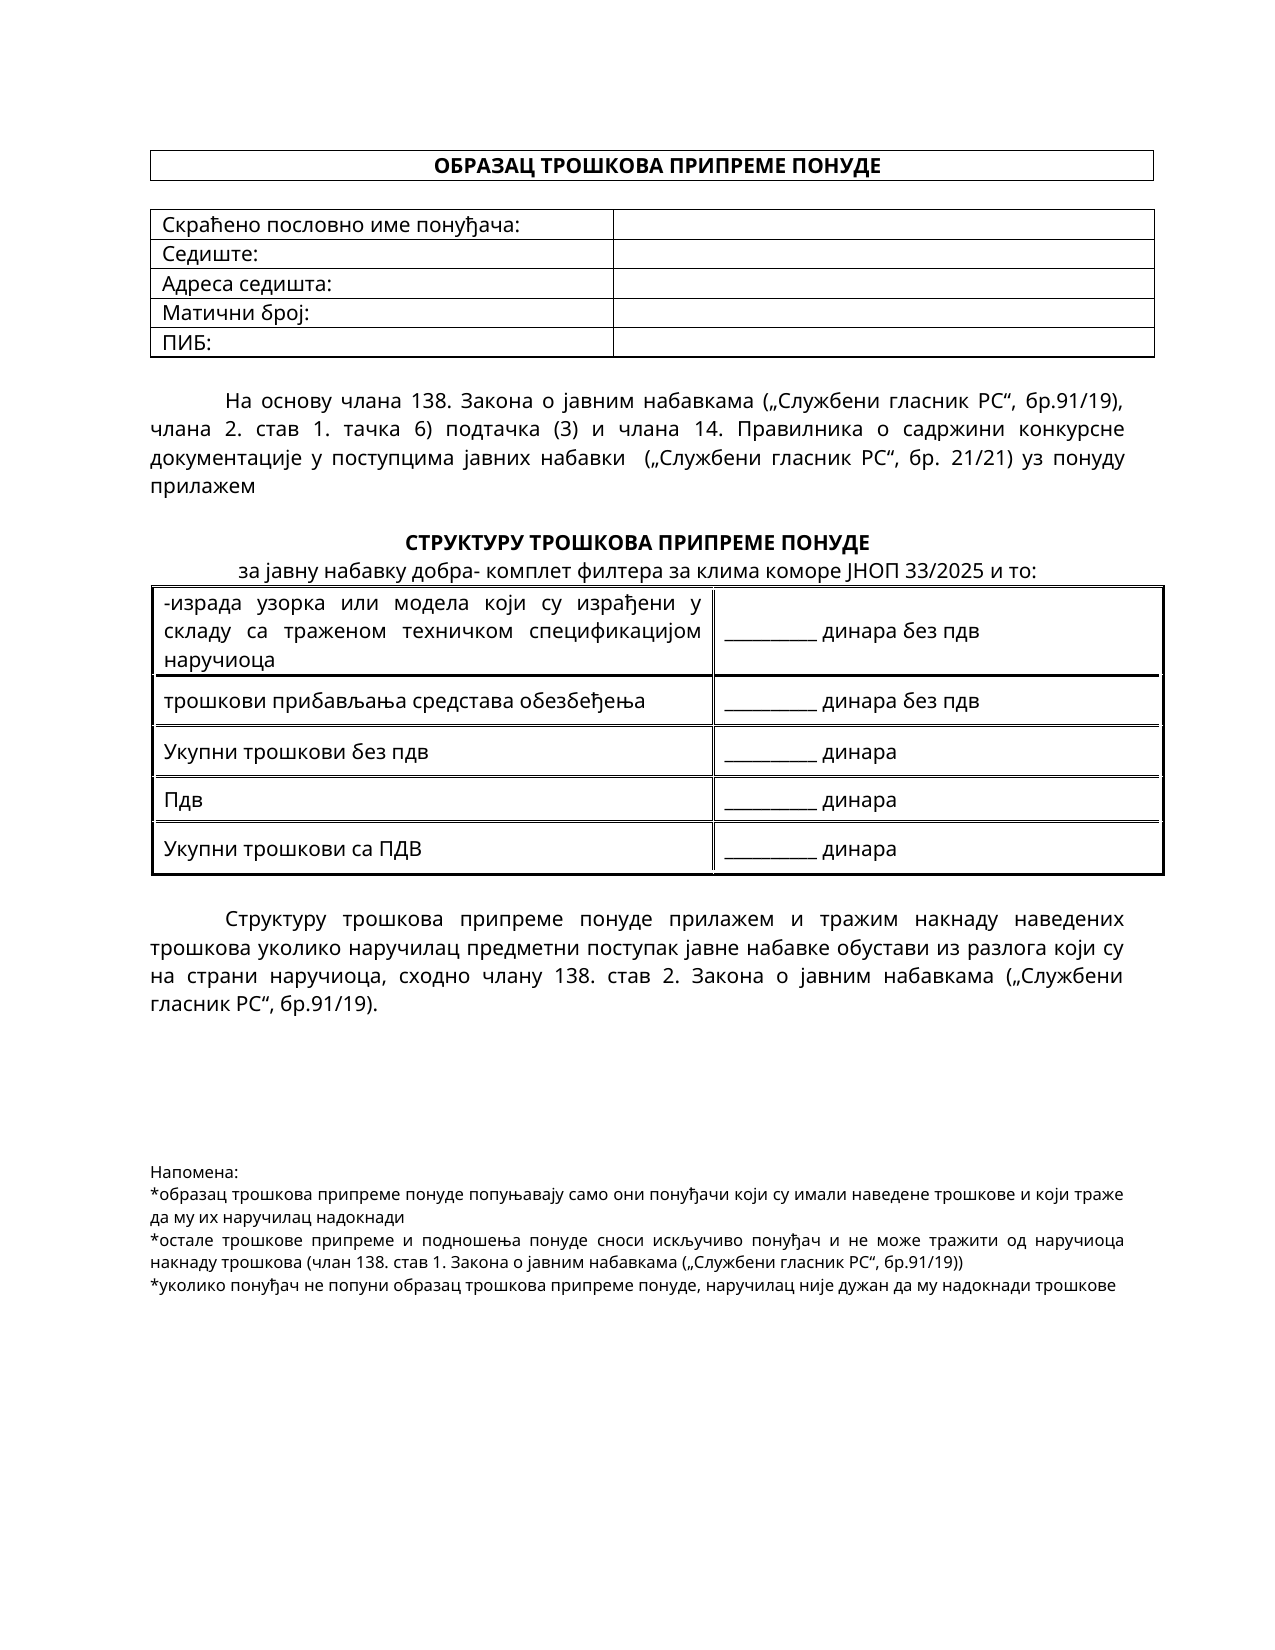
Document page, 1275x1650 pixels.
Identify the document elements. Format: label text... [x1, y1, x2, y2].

table_header [614, 210, 1154, 238]
table_header __________ динара без пдв [713, 588, 1162, 673]
table_cell Укупни трошкови без пдв [154, 724, 712, 775]
table_header -израда узорка или модела који су израђени у складу са траженом техничком спецификацијом наручиоца [154, 588, 713, 673]
table_cell Седиште: [151, 240, 613, 268]
table_cell [614, 269, 1154, 297]
text Структуру трошкова припреме понуде прилажем и тражим накнаду наведених трошкова уколико наручилац предметни поступак јавне набавке обустави из разлога који су на страни наручиоца, сходно члану 138. став 2. Закона о јавним набавкама („Службени гласник РС“, бр.91/19). [150, 904, 1125, 1018]
table_cell [614, 299, 1154, 327]
table_header ОБРАЗАЦ ТРОШКОВА ПРИПРЕМЕ ПОНУДЕ [151, 151, 1153, 179]
table_cell Укупни трошкови са ПДВ [154, 820, 713, 873]
table_cell Матични број: [151, 299, 613, 327]
table_cell Адреса седишта: [151, 269, 613, 297]
text На основу члана 138. Закона о јавним набавкама („Службени гласник РС“, бр.91/19), члана 2. став 1. тачка 6) подтачка (3) и члана 14. Правилника о садржини конкурсне документације у поступцима јавних набавки („Службени гласник РС“, бр. 21/21) уз понуду прилажем [150, 386, 1125, 499]
text Напомена: [150, 1160, 1125, 1183]
table_cell __________ динара [715, 775, 1162, 820]
table_cell Пдв [154, 775, 712, 820]
text *образац трошкова припреме понуде попуњавају само они понуђачи који су имали наведене трошкове и који траже да му их наручилац надокнади [150, 1183, 1125, 1228]
table_cell [614, 240, 1154, 268]
text СТРУКТУРУ ТРОШКОВА ПРИПРЕМЕ ПОНУДЕ [150, 528, 1125, 556]
text за јавну набавку добра- комплет филтера за клима коморе ЈНОП 33/2025 и то: [150, 556, 1125, 585]
table_cell __________ динара без пдв [715, 674, 1163, 724]
table_cell ПИБ: [151, 328, 613, 356]
table_cell [614, 328, 1154, 356]
table_cell __________ динара [713, 820, 1162, 873]
text *уколико понуђач не попуни образац трошкова припреме понуде, наручилац није дужан да му надокнади трошкове [150, 1274, 1125, 1296]
text *остале трошкове припреме и подношења понуде сноси искључиво понуђач и не може тражити од наручиоца накнаду трошкова (члан 138. став 1. Закона о јавним набавкама („Службени гласник РС“, бр.91/19)) [150, 1228, 1125, 1274]
table_cell трошкови прибављања средстава обезбеђења [152, 674, 712, 724]
table_cell __________ динара [715, 724, 1162, 775]
table_header Скраћено пословно име понуђача: [151, 210, 613, 238]
